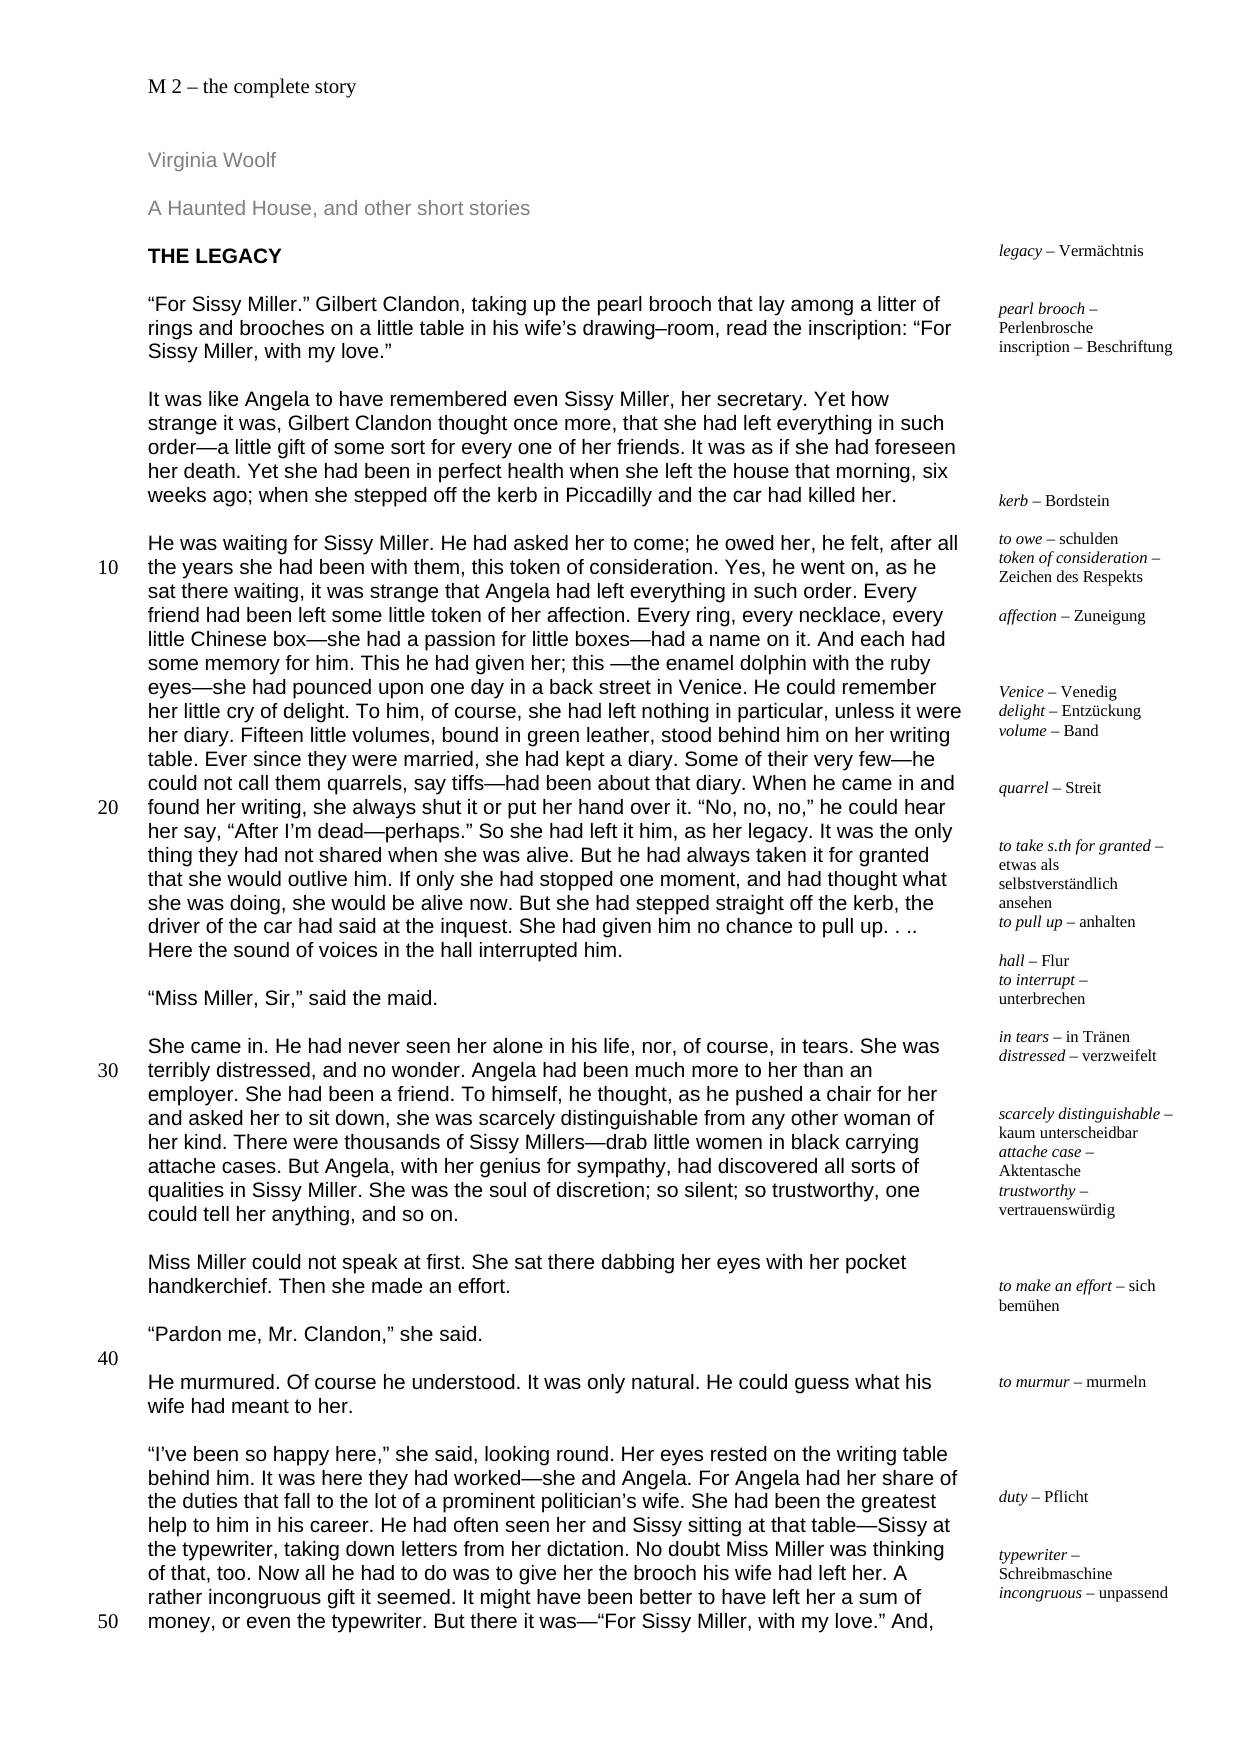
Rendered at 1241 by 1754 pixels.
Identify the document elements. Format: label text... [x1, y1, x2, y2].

text She came in. He had never seen her alone in his life, nor, of course, in tears. She was terribly distressed, and no wonder. Angela had been much more to her than an employer. She had been a friend. To himself, he thought, as he pushed a chair for her and asked her to sit down, she was scarcely distinguishable from any other woman of her kind. There were thousands of Sissy Millers—drab little women in black carrying attache cases. But Angela, with her genius for sympathy, had discovered all sorts of qualities in Sissy Miller. She was the soul of discretion; so silent; so trustworthy, one could tell her anything, and so on. [148, 1034, 1092, 1226]
text “Miss Miller, Sir,” said the maid. [148, 986, 1092, 1010]
text A Haunted House, and other short stories [148, 196, 1092, 219]
text “For Sissy Miller.” Gilbert Clandon, taking up the pearl brooch that lay among a litter of rings and brooches on a little table in his wife’s drawing–room, read the inscription: “For Sissy Miller, with my love.” [148, 291, 1092, 363]
text Virginia Woolf [148, 148, 1092, 172]
text It was like Angela to have remembered even Sissy Miller, her secretary. Yet how strange it was, Gilbert Clandon thought once more, that she had left everything in such order—a little gift of some sort for every one of her friends. It was as if she had foreseen her death. Yet she had been in perfect health when she left the house that morning, six weeks ago; when she stepped off the kerb in Piccadilly and the car had killed her. [148, 387, 1092, 507]
text He was waiting for Sissy Miller. He had asked her to come; he owed her, he felt, after all the years she had been with them, this token of consideration. Yes, he went on, as he sat there waiting, it was strange that Angela had left everything in such order. Every friend had been left some little token of her affection. Every ring, every necklace, every little Chinese box—she had a passion for little boxes—had a name on it. And each had some memory for him. This he had given her; this —the enamel dolphin with the ruby eyes—she had pounced upon one day in a back street in Venice. He could remember her little cry of delight. To him, of course, she had left nothing in particular, unless it were her diary. Fifteen little volumes, bound in green leather, stood behind him on her writing table. Ever since they were married, she had kept a diary. Some of their very few—he could not call them quarrels, say tiffs—had been about that diary. When he came in and found her writing, she always shut it or put her hand over it. “No, no, no,” he could hear her say, “After I’m dead—perhaps.” So she had left it him, as her legacy. It was the only thing they had not shared when she was alive. But he had always taken it for granted that she would outlive him. If only she had stopped one moment, and had thought what she was doing, she would be alive now. But she had stepped straight off the kerb, the driver of the car had said at the inquest. She had given him no chance to pull up. . .. Here the sound of voices in the hall interrupted him. [148, 531, 1092, 962]
text THE LEGACY [148, 243, 1092, 267]
text “Pardon me, Mr. Clandon,” she said. [148, 1322, 1092, 1346]
text He murmured. Of course he understood. It was only natural. He could guess what his wife had meant to her. [148, 1369, 1092, 1417]
text Miss Miller could not speak at first. She sat there dabbing her eyes with her pocket handkerchief. Then she made an effort. [148, 1250, 1092, 1298]
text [148, 1441, 1092, 1633]
